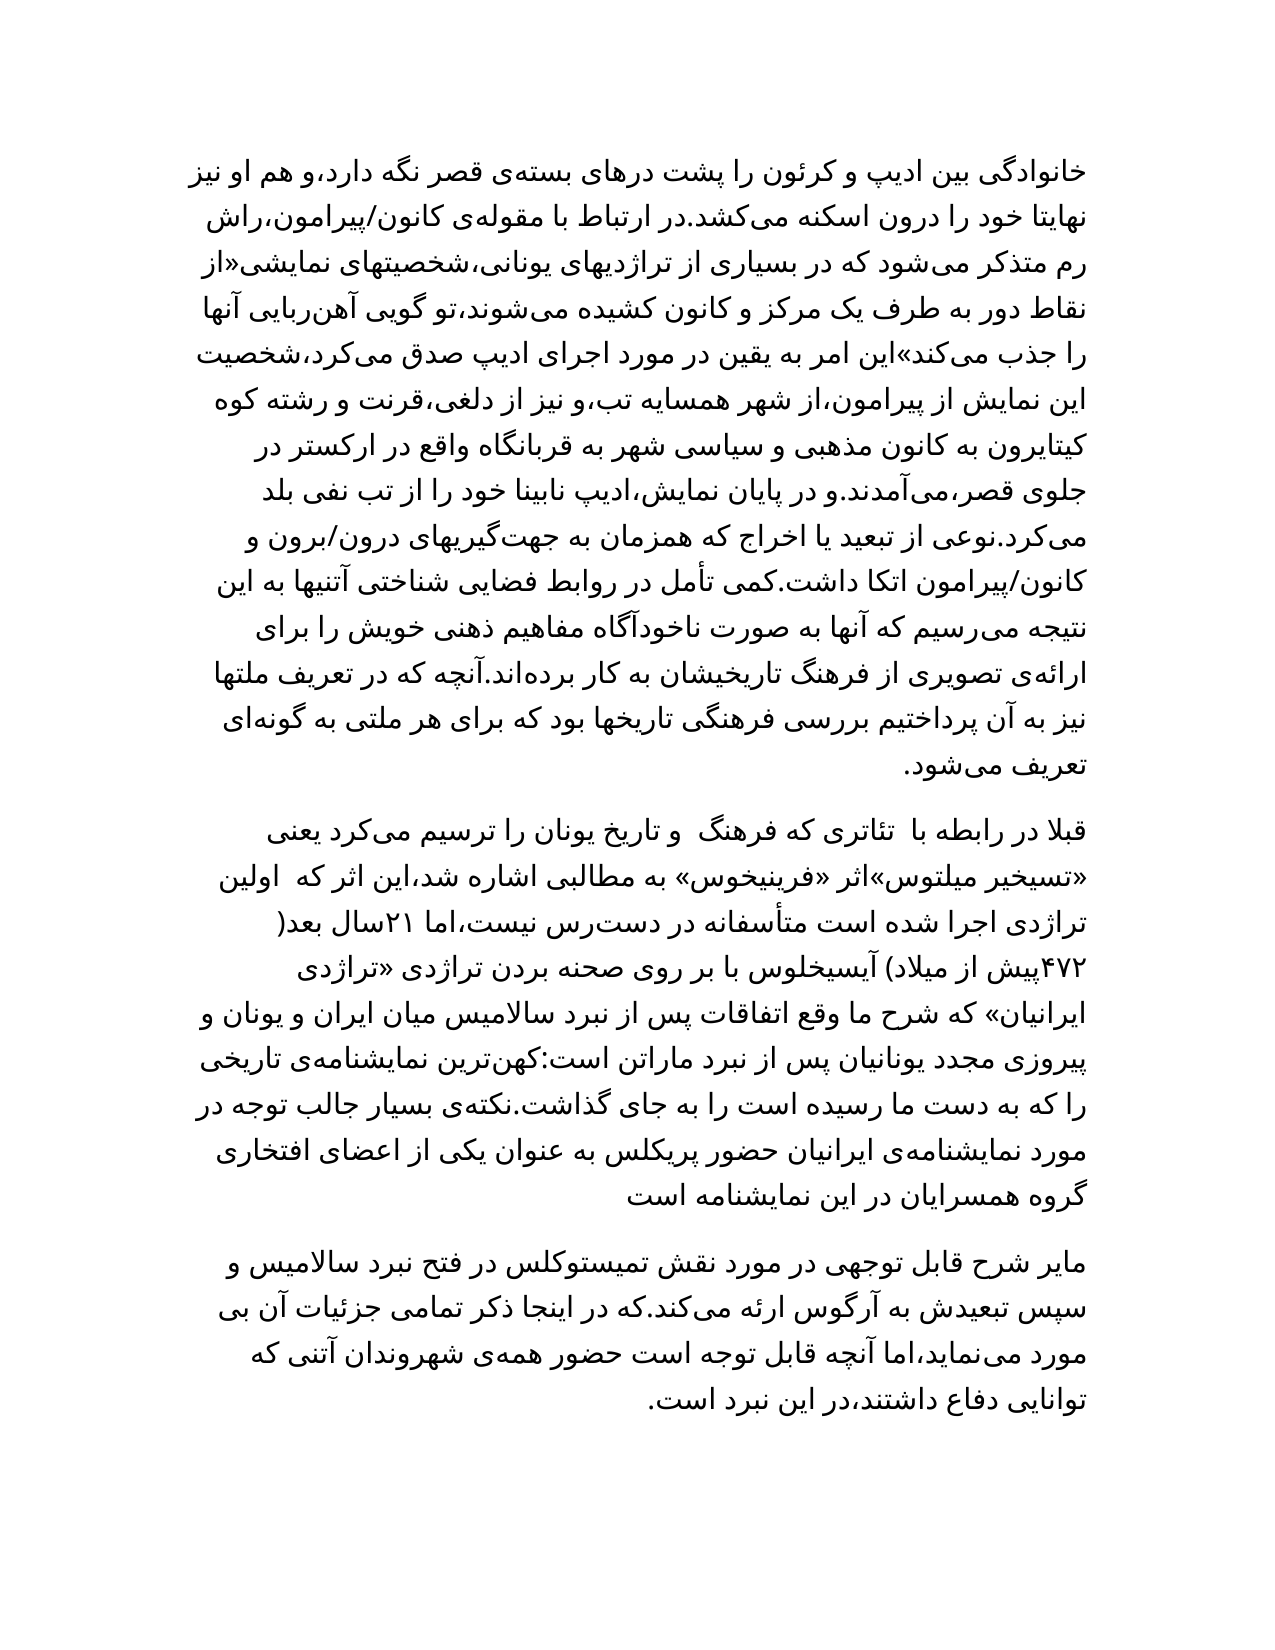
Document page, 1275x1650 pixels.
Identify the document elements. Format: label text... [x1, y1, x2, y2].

text قبلا در رابطه با تئاتری که فرهنگ و تاریخ یونان را ترسیم می‌کرد یعنی «تسیخیر میلتوس»اثر «فرینیخوس» به مطالبی اشاره شد،این اثر که اولین تراژدی اجرا شده است متأسفانه در دست‌رس نیست،اما ۲۱سال بعد(۴۷۲پیش از میلاد) آیسیخلوس با بر روی صحنه بردن تراژدی «تراژدی ایرانیان» که شرح ما وقع اتفاقات پس از نبرد سالامیس میان ایران و یونان و پیروزی مجدد یونانیان پس از نبرد ماراتن است:کهن‌ترین نمایشنامه‌ی تاریخی را که به دست ما رسیده است را به جای گذاشت.نکته‌ی بسیار جالب توجه در مورد نمایشنامه‌ی ایرانیان حضور پریکلس به عنوان یکی از اعضای افتخاری گروه همسرایان در این نمایشنامه است [187, 809, 1087, 1214]
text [187, 150, 1087, 783]
text مایر شرح قابل توجهی در مورد نقش تمیستوکلس در فتح نبرد سالامیس و سپس تبعیدش به آرگوس ارئه می‌کند.که در اینجا ذکر تمامی جزئیات آن بی مورد می‌نماید،اما آنچه قابل توجه است حضور همه‌ی شهروندان آتنی که توانایی دفاع داشتند،در این نبرد است. [187, 1241, 1087, 1418]
